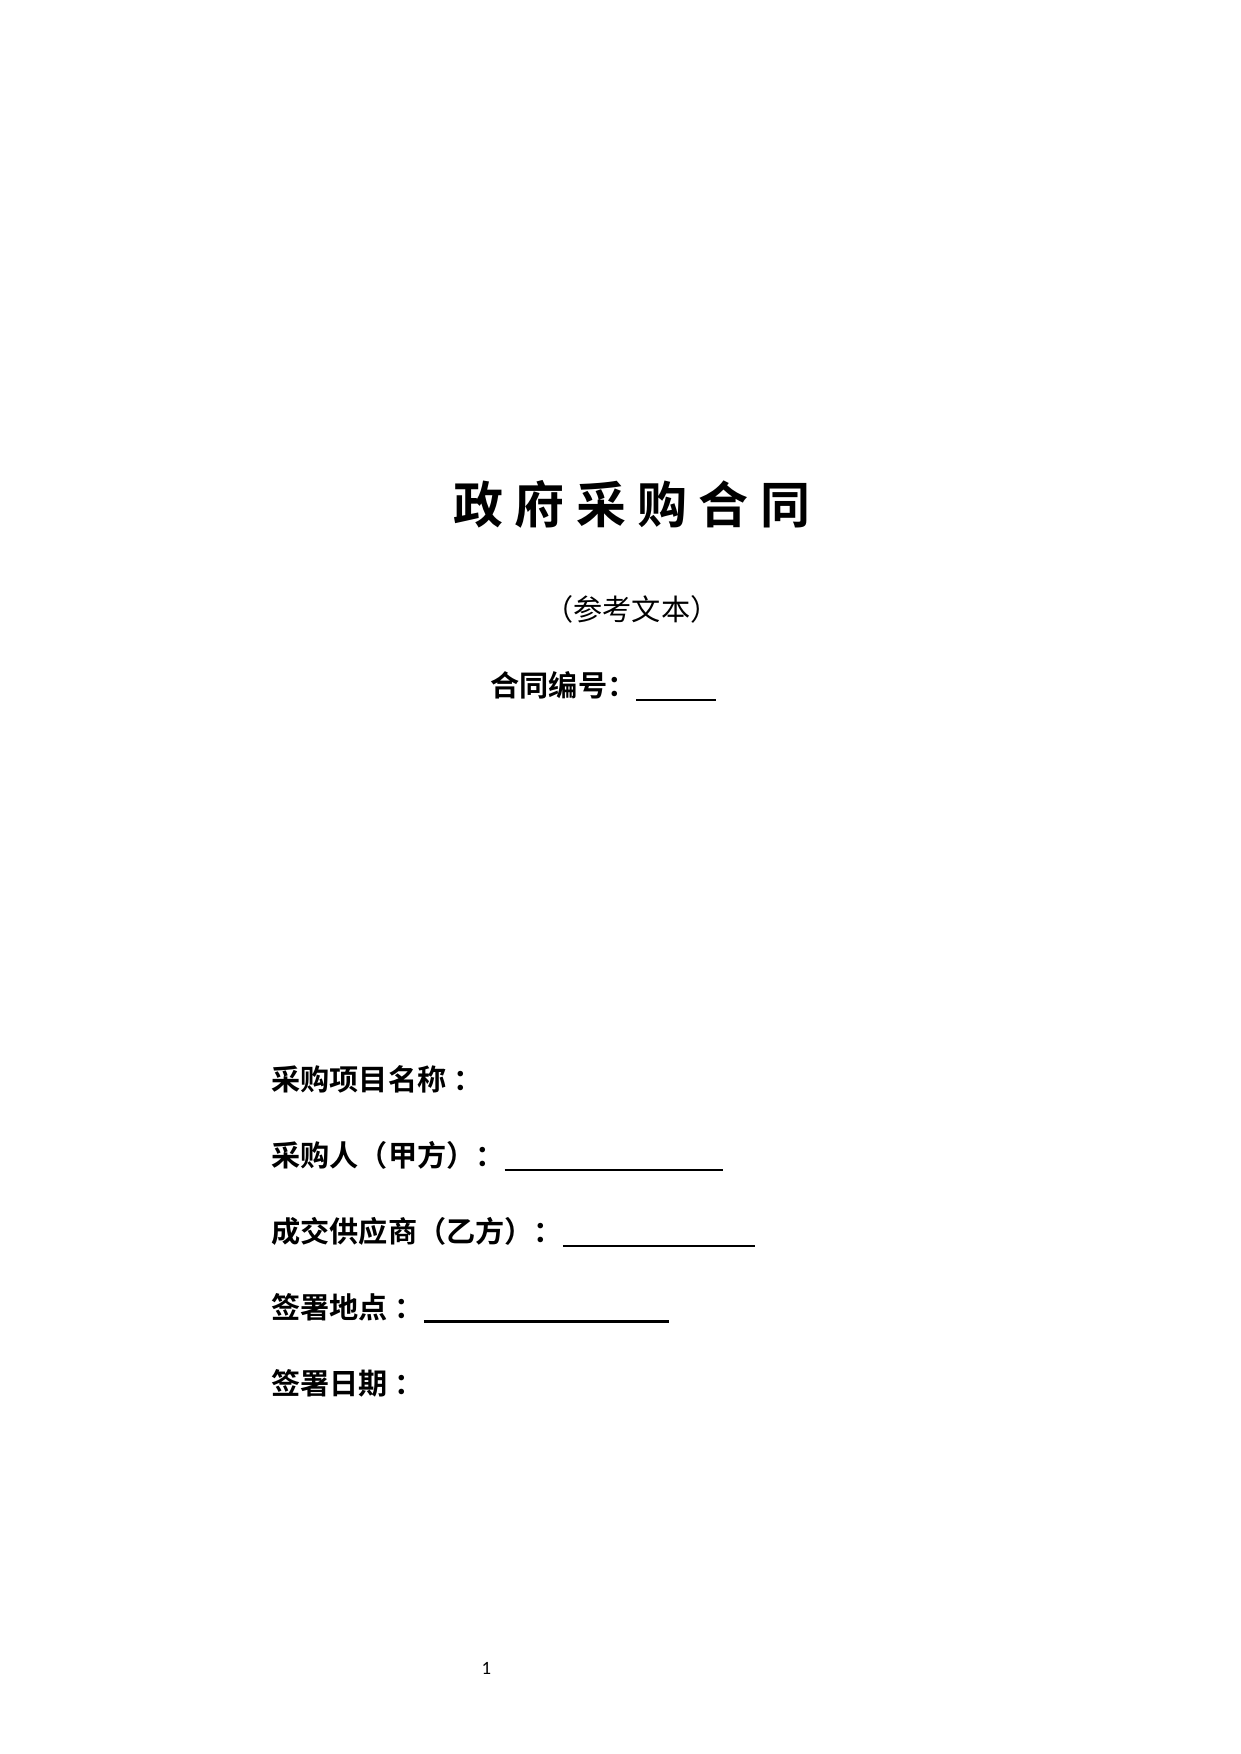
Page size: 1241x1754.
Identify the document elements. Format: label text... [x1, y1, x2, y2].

text 采购人（甲方）： [271, 1132, 1092, 1175]
text 采购项目名称 ： [271, 1056, 1092, 1099]
text 政 府 采 购 合 同 [171, 466, 1092, 538]
text 合同编号： [171, 662, 1092, 705]
text 签署日期 ： [271, 1360, 1092, 1402]
text 成交供应商（乙方）： [271, 1208, 1092, 1251]
text （参考文本） [171, 587, 1092, 629]
text 签署地点 ： [271, 1284, 1092, 1327]
